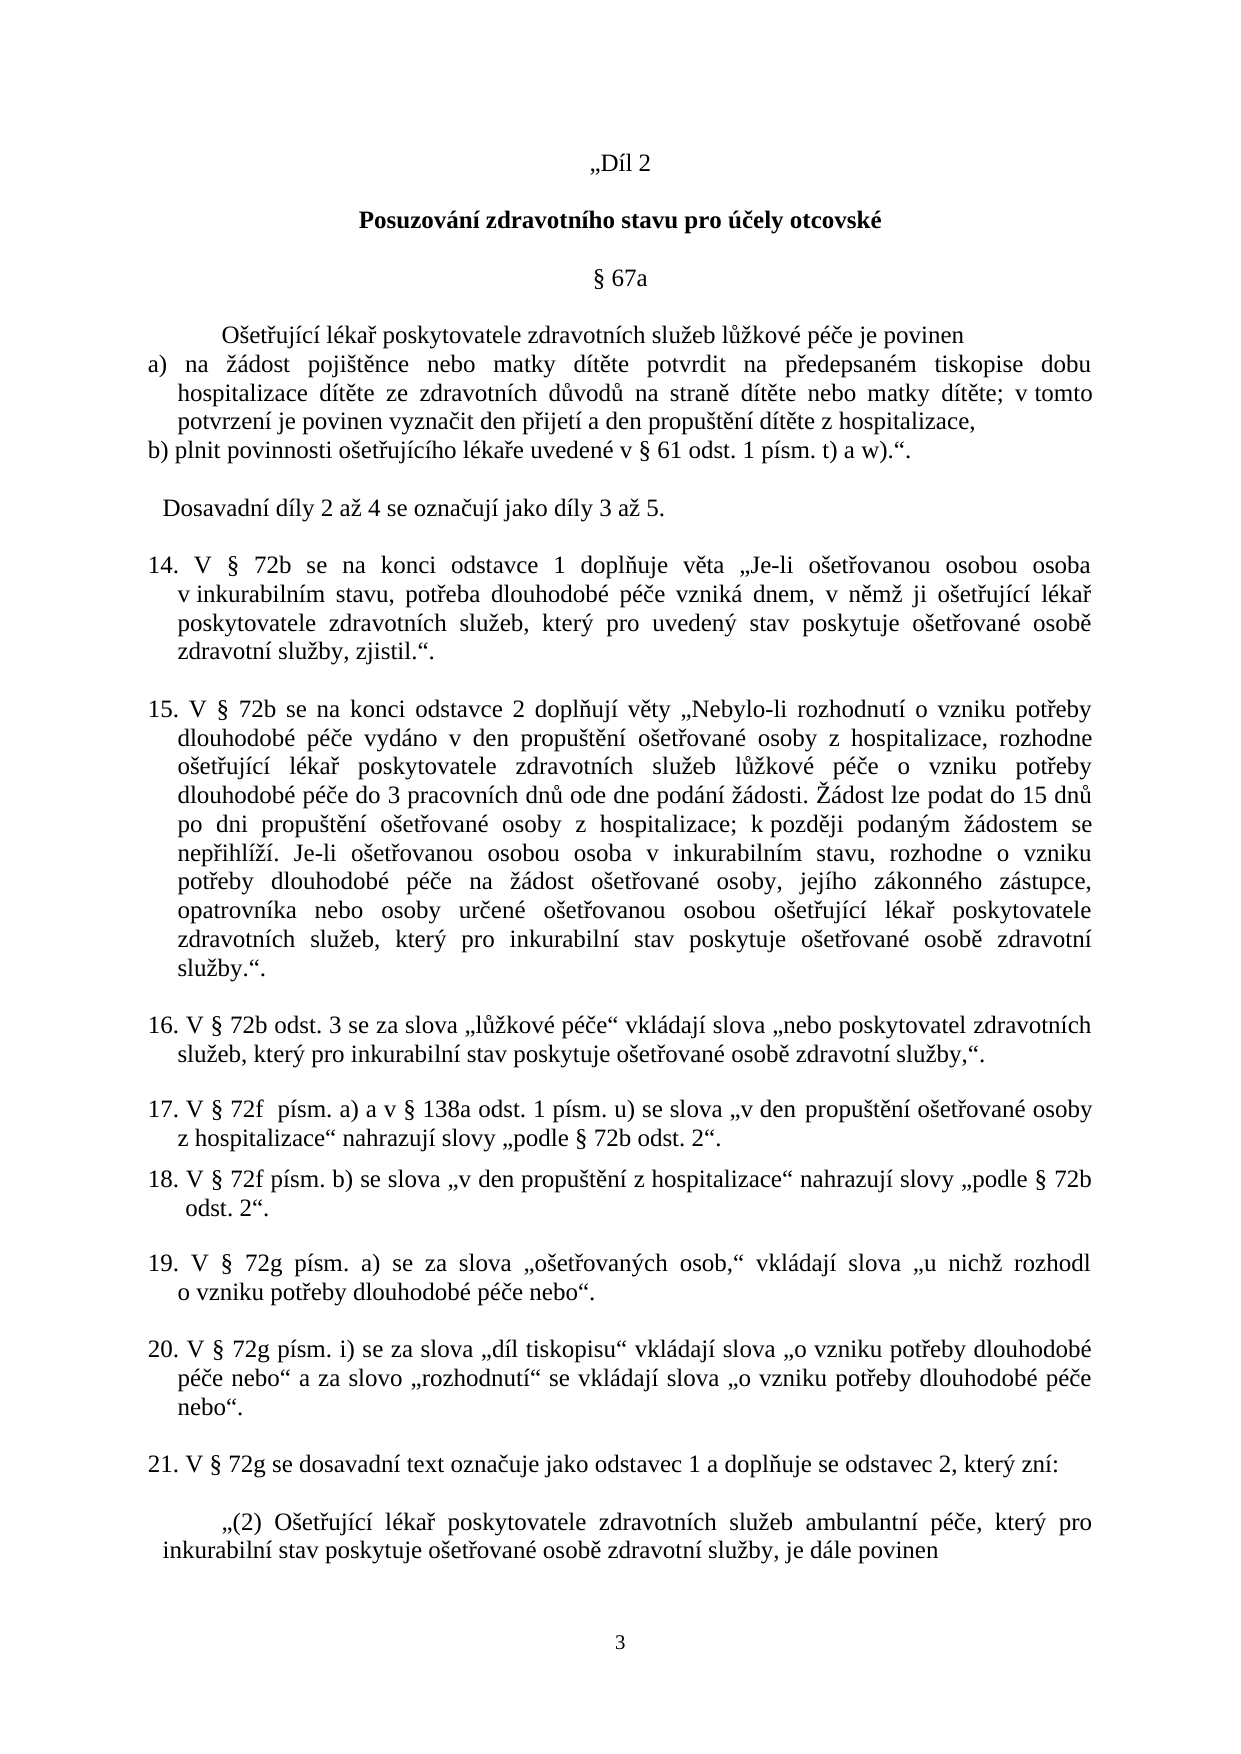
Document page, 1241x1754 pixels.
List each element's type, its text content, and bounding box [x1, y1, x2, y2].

text 19. V § 72g písm. a) se za slova „ošetřovaných osob,“ vkládají slova „u nichž rozhodl o vzniku potřeby dlouhodobé péče nebo“. [148, 1248, 1093, 1305]
text 14. V § 72b se na konci odstavce 1 doplňuje věta „Je-li ošetřovanou osobou osoba v inkurabilním stavu, potřeba dlouhodobé péče vzniká dnem, v němž ji ošetřující lékař poskytovatele zdravotních služeb, který pro uvedený stav poskytuje ošetřované osobě zdravotní služby, zjistil.“. [148, 550, 1093, 665]
text 21. V § 72g se dosavadní text označuje jako odstavec 1 a doplňuje se odstavec 2, který zní: [148, 1449, 1093, 1478]
text „(2) Ošetřující lékař poskytovatele zdravotních služeb ambulantní péče, který pro inkurabilní stav poskytuje ošetřované osobě zdravotní služby, je dále povinen [162, 1507, 1093, 1564]
text 16. V § 72b odst. 3 se za slova „lůžkové péče“ vkládají slova „nebo poskytovatel zdravotních služeb, který pro inkurabilní stav poskytuje ošetřované osobě zdravotní služby,“. [148, 1010, 1093, 1068]
text § 67a [148, 263, 1093, 291]
text a) na žádost pojištěnce nebo matky dítěte potvrdit na předepsaném tiskopise dobu hospitalizace dítěte ze zdravotních důvodů na straně dítěte nebo matky dítěte; v tomto potvrzení je povinen vyznačit den přijetí a den propuštění dítěte z hospitalizace, [148, 349, 1093, 435]
text 18. V § 72f písm. b) se slova „v den propuštění z hospitalizace“ nahrazují slovy „podle § 72b odst. 2“. [148, 1164, 1093, 1221]
text „Díl 2 [148, 148, 1093, 176]
text Dosavadní díly 2 až 4 se označují jako díly 3 až 5. [148, 493, 1093, 521]
text Ošetřující lékař poskytovatele zdravotních služeb lůžkové péče je povinen [148, 320, 1093, 349]
text 20. V § 72g písm. i) se za slova „díl tiskopisu“ vkládají slova „o vzniku potřeby dlouhodobé péče nebo“ a za slovo „rozhodnutí“ se vkládají slova „o vzniku potřeby dlouhodobé péče nebo“. [148, 1334, 1093, 1420]
text 15. V § 72b se na konci odstavce 2 doplňují věty „Nebylo-li rozhodnutí o vzniku potřeby dlouhodobé péče vydáno v den propuštění ošetřované osoby z hospitalizace, rozhodne ošetřující lékař poskytovatele zdravotních služeb lůžkové péče o vzniku potřeby dlouhodobé péče do 3 pracovních dnů ode dne podání žádosti. Žádost lze podat do 15 dnů po dni propuštění ošetřované osoby z hospitalizace; k později podaným žádostem se nepřihlíží. Je-li ošetřovanou osobou osoba v inkurabilním stavu, rozhodne o vzniku potřeby dlouhodobé péče na žádost ošetřované osoby, jejího zákonného zástupce, opatrovníka nebo osoby určené ošetřovanou osobou ošetřující lékař poskytovatele zdravotních služeb, který pro inkurabilní stav poskytuje ošetřované osobě zdravotní služby.“. [148, 694, 1093, 981]
text b) plnit povinnosti ošetřujícího lékaře uvedené v § 61 odst. 1 písm. t) a w).“. [148, 435, 1093, 464]
text 17. V § 72f písm. a) a v § 138a odst. 1 písm. u) se slova „v den propuštění ošetřované osoby z hospitalizace“ nahrazují slovy „podle § 72b odst. 2“. [148, 1094, 1093, 1151]
text Posuzování zdravotního stavu pro účely otcovské [148, 205, 1093, 234]
